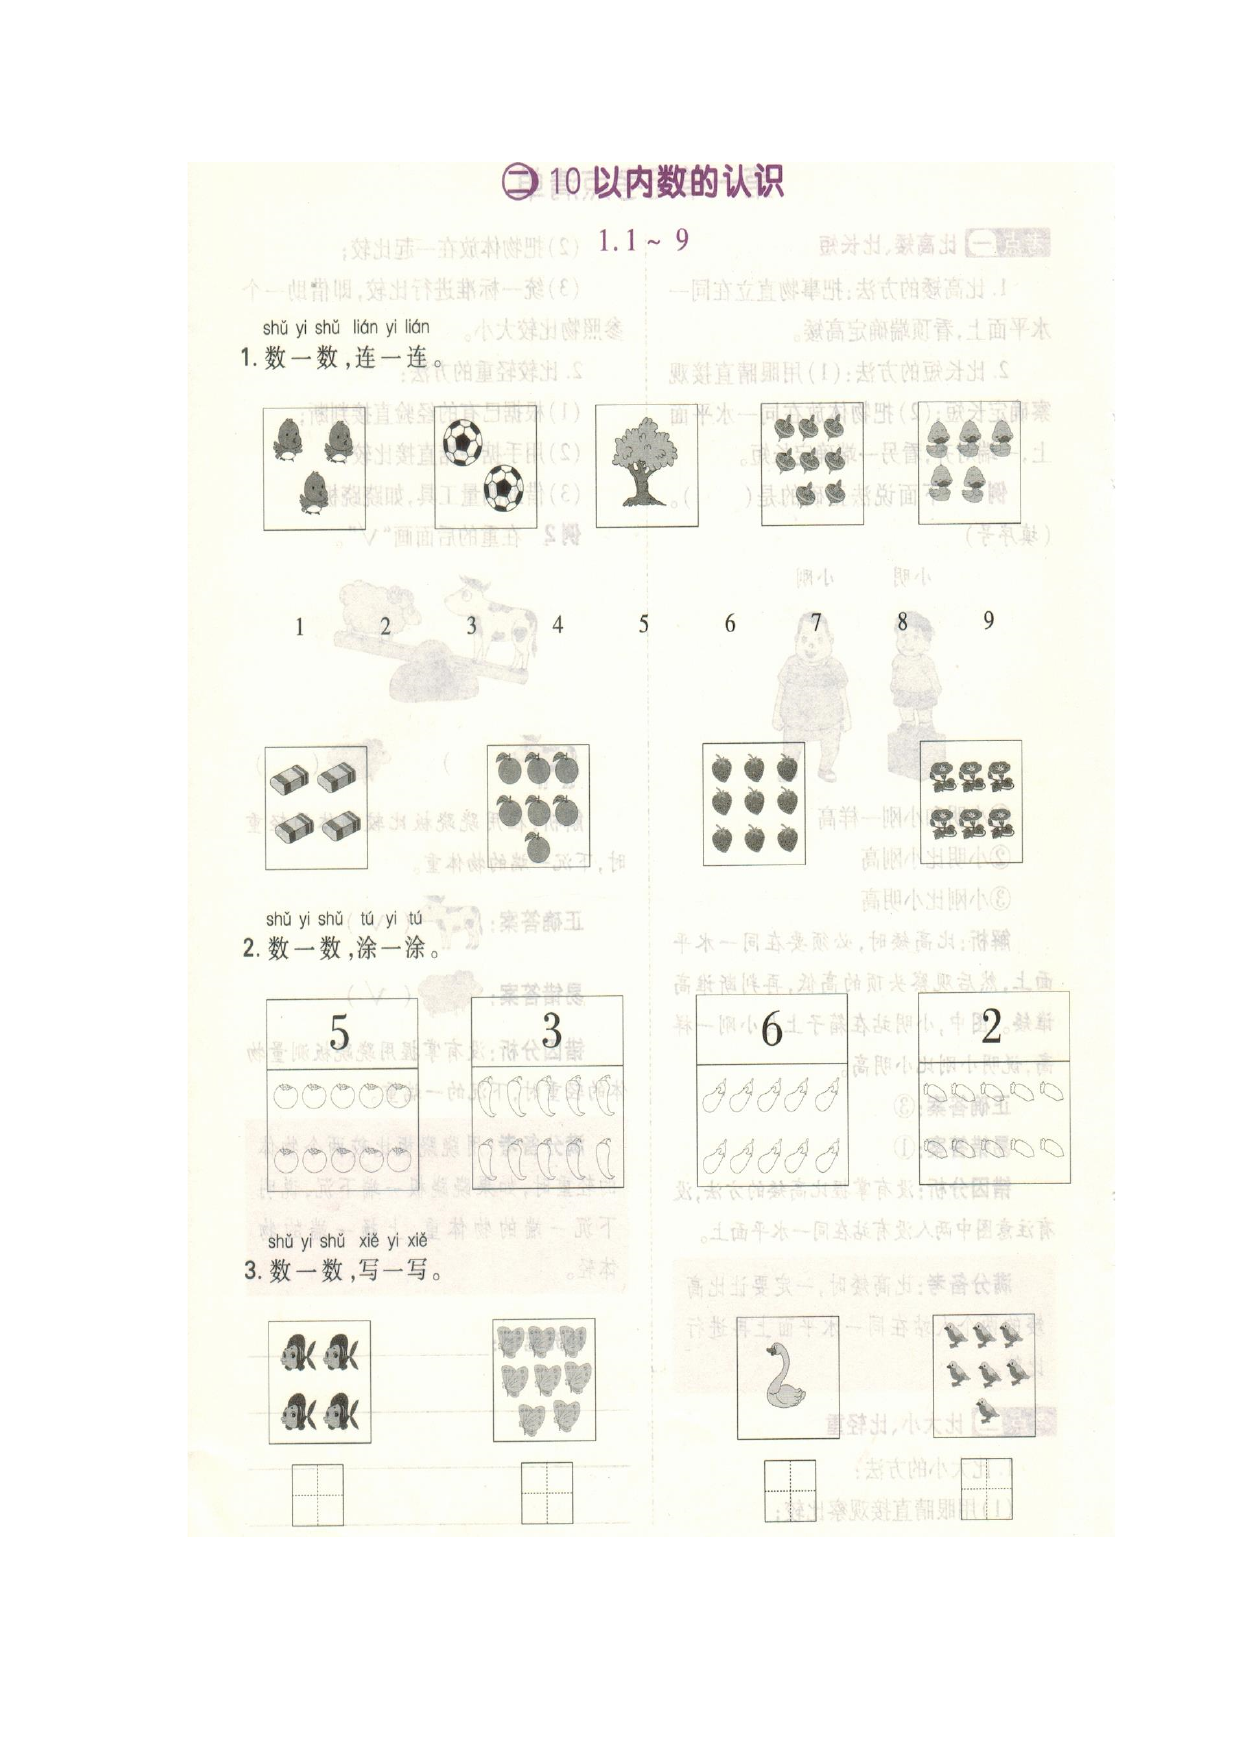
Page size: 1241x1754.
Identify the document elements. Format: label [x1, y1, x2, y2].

picture [187, 162, 1116, 1537]
